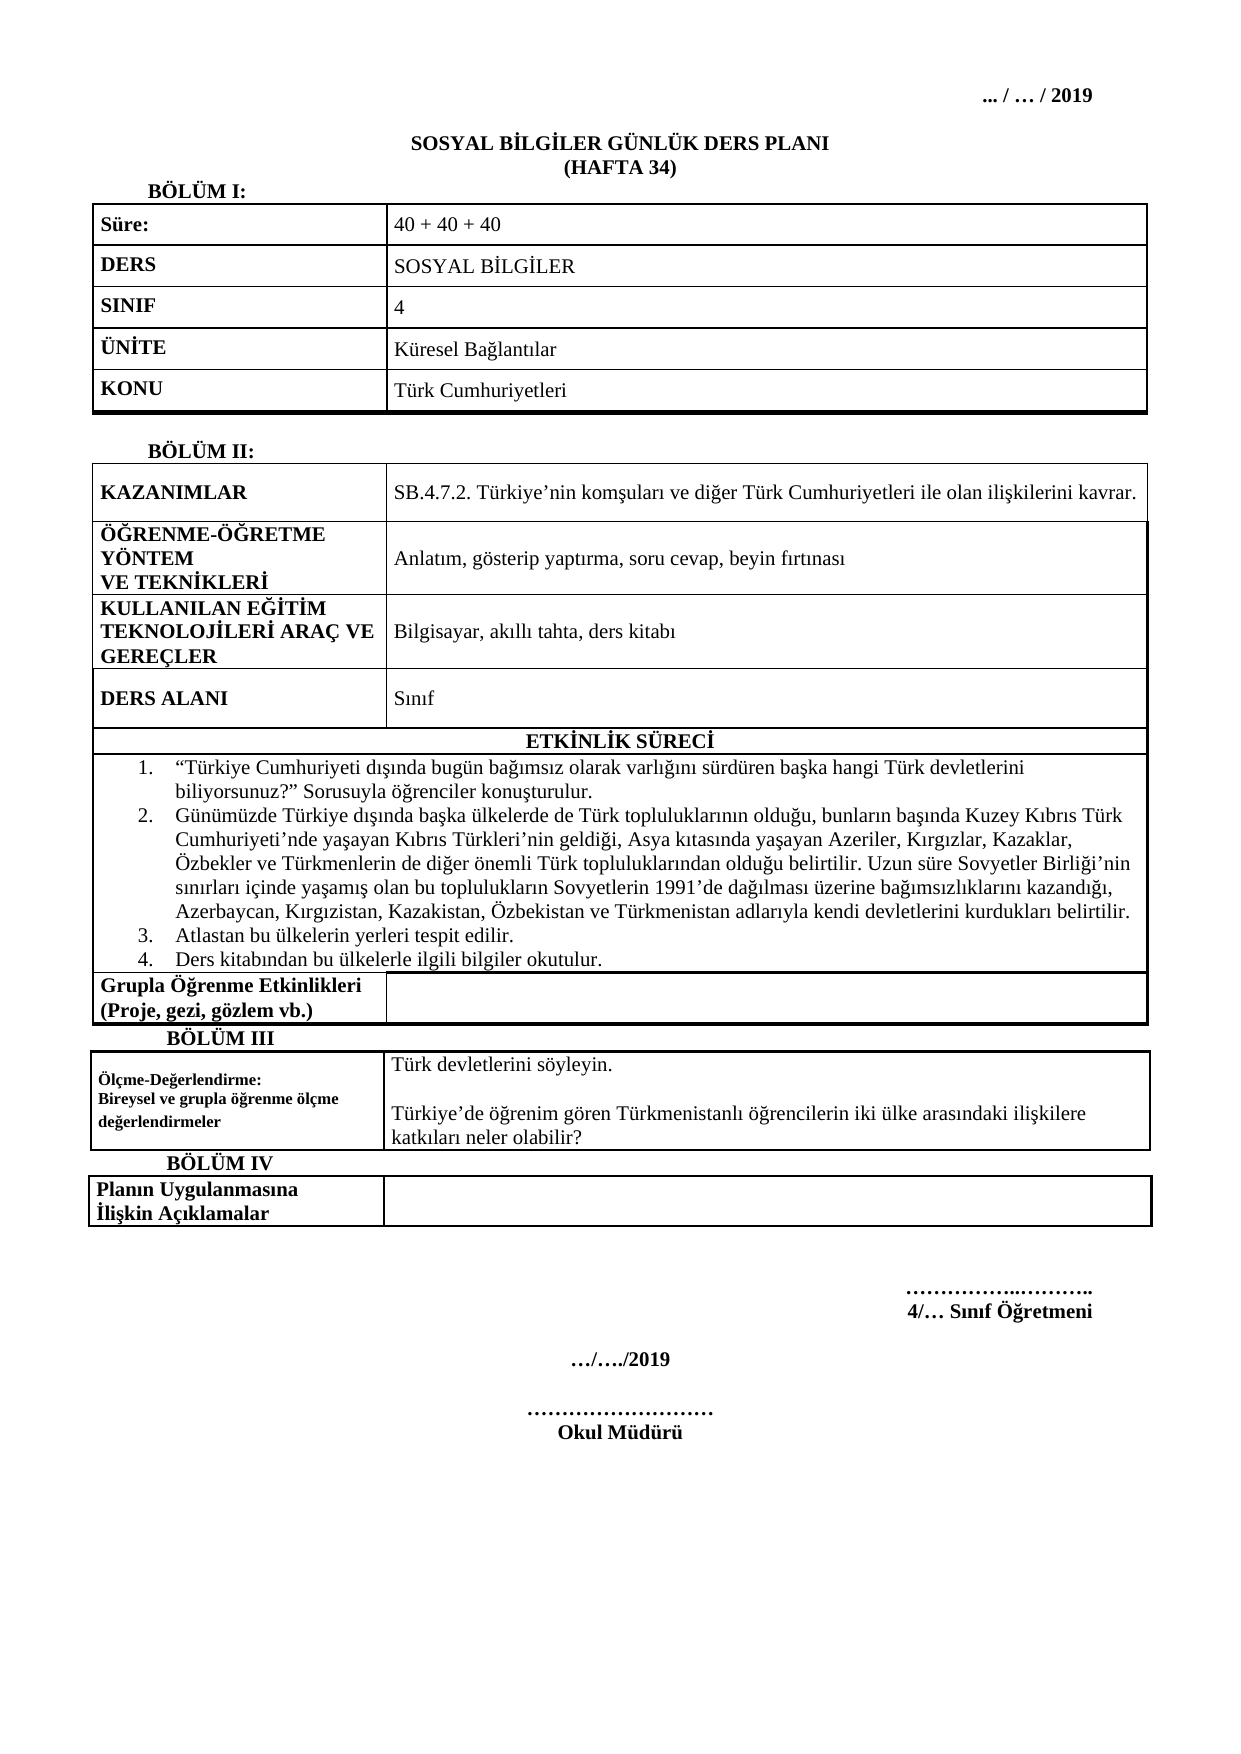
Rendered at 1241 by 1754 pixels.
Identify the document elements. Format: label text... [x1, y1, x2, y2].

table_cell DERS ALANI [94, 669, 386, 727]
table_cell KONU [94, 370, 386, 410]
text …/…./2019 [148, 1347, 1092, 1371]
table_header Ölçme-Değerlendirme: Bireysel ve grupla öğrenme ölçme değerlendirmeler [92, 1053, 383, 1149]
subtitle BÖLÜM IV [148, 1151, 1092, 1175]
table_cell Küresel Bağlantılar [388, 329, 1146, 368]
table_cell KULLANILAN EĞİTİM TEKNOLOJİLERİ ARAÇ VE GEREÇLER [93, 595, 386, 668]
table_cell 4 [388, 287, 1146, 327]
table_cell Bilgisayar, akıllı tahta, ders kitabı [387, 595, 1146, 668]
text ……………..……….. [148, 1275, 1092, 1299]
table_cell Sınıf [387, 669, 1146, 727]
table_cell ETKİNLİK SÜRECİ [94, 729, 1146, 753]
table_header [385, 1177, 1150, 1225]
text (HAFTA 34) [148, 155, 1092, 179]
table_header SB.4.7.2. Türkiye’nin komşuları ve diğer Türk Cumhuriyetleri ile olan ilişkilerini kavrar. [387, 464, 1147, 521]
table_cell Grupla Öğrenme Etkinlikleri (Proje, gezi, gözlem vb.) [94, 973, 386, 1022]
table_cell “Türkiye Cumhuriyeti dışında bugün bağımsız olarak varlığını sürdüren başka hangi Türk devletlerini biliyorsunuz?” Sorusuyla öğrenciler konuşturulur. Günümüzde Türkiye dışında başka ülkelerde de Türk topluluklarının olduğu, bunların başında Kuzey Kıbrıs Türk Cumhuriyeti’nde yaşayan Kıbrıs Türkleri’nin geldiği, Asya kıtasında yaşayan Azeriler, Kırgızlar, Kazaklar, Özbekler ve Türkmenlerin de diğer önemli Türk topluluklarından olduğu belirtilir. Uzun süre Sovyetler Birliği’nin sınırları içinde yaşamış olan bu toplulukların Sovyetlerin 1991’de dağılması üzerine bağımsızlıklarını kazandığı, Azerbaycan, Kırgızistan, Kazakistan, Özbekistan ve Türkmenistan adlarıyla kendi devletlerini kurdukları belirtilir. Atlastan bu ülkelerin yerleri tespit edilir. Ders kitabından bu ülkelerle ilgili bilgiler okutulur. [94, 755, 1146, 971]
text 4/… Sınıf Öğretmeni [148, 1299, 1092, 1323]
table_header 40 + 40 + 40 [388, 205, 1146, 244]
table_header Türk devletlerini söyleyin. Türkiye’de öğrenim gören Türkmenistanlı öğrencilerin iki ülke arasındaki ilişkilere katkıları neler olabilir? [385, 1053, 1149, 1149]
table_cell SOSYAL BİLGİLER [388, 246, 1146, 286]
text ……………………… [148, 1396, 1092, 1419]
table_cell Türk Cumhuriyetleri [388, 370, 1146, 410]
text BÖLÜM I: [148, 179, 1092, 203]
text ... / … / 2019 [148, 83, 1092, 107]
table_cell DERS [94, 246, 386, 286]
table_header Süre: [94, 205, 386, 244]
table_cell ÜNİTE [94, 329, 386, 368]
text BÖLÜM II: [148, 438, 1092, 463]
table_cell ÖĞRENME-ÖĞRETME YÖNTEM VE TEKNİKLERİ [93, 522, 386, 594]
text Okul Müdürü [148, 1419, 1092, 1444]
table_cell [387, 974, 1146, 1022]
table_header Planın Uygulanmasına İlişkin Açıklamalar [90, 1177, 383, 1225]
table_cell SINIF [94, 287, 386, 327]
text SOSYAL BİLGİLER GÜNLÜK DERS PLANI [148, 131, 1092, 155]
subtitle BÖLÜM III [148, 1026, 1092, 1050]
table_cell Anlatım, gösterip yaptırma, soru cevap, beyin fırtınası [387, 522, 1146, 594]
table_header KAZANIMLAR [93, 464, 386, 521]
